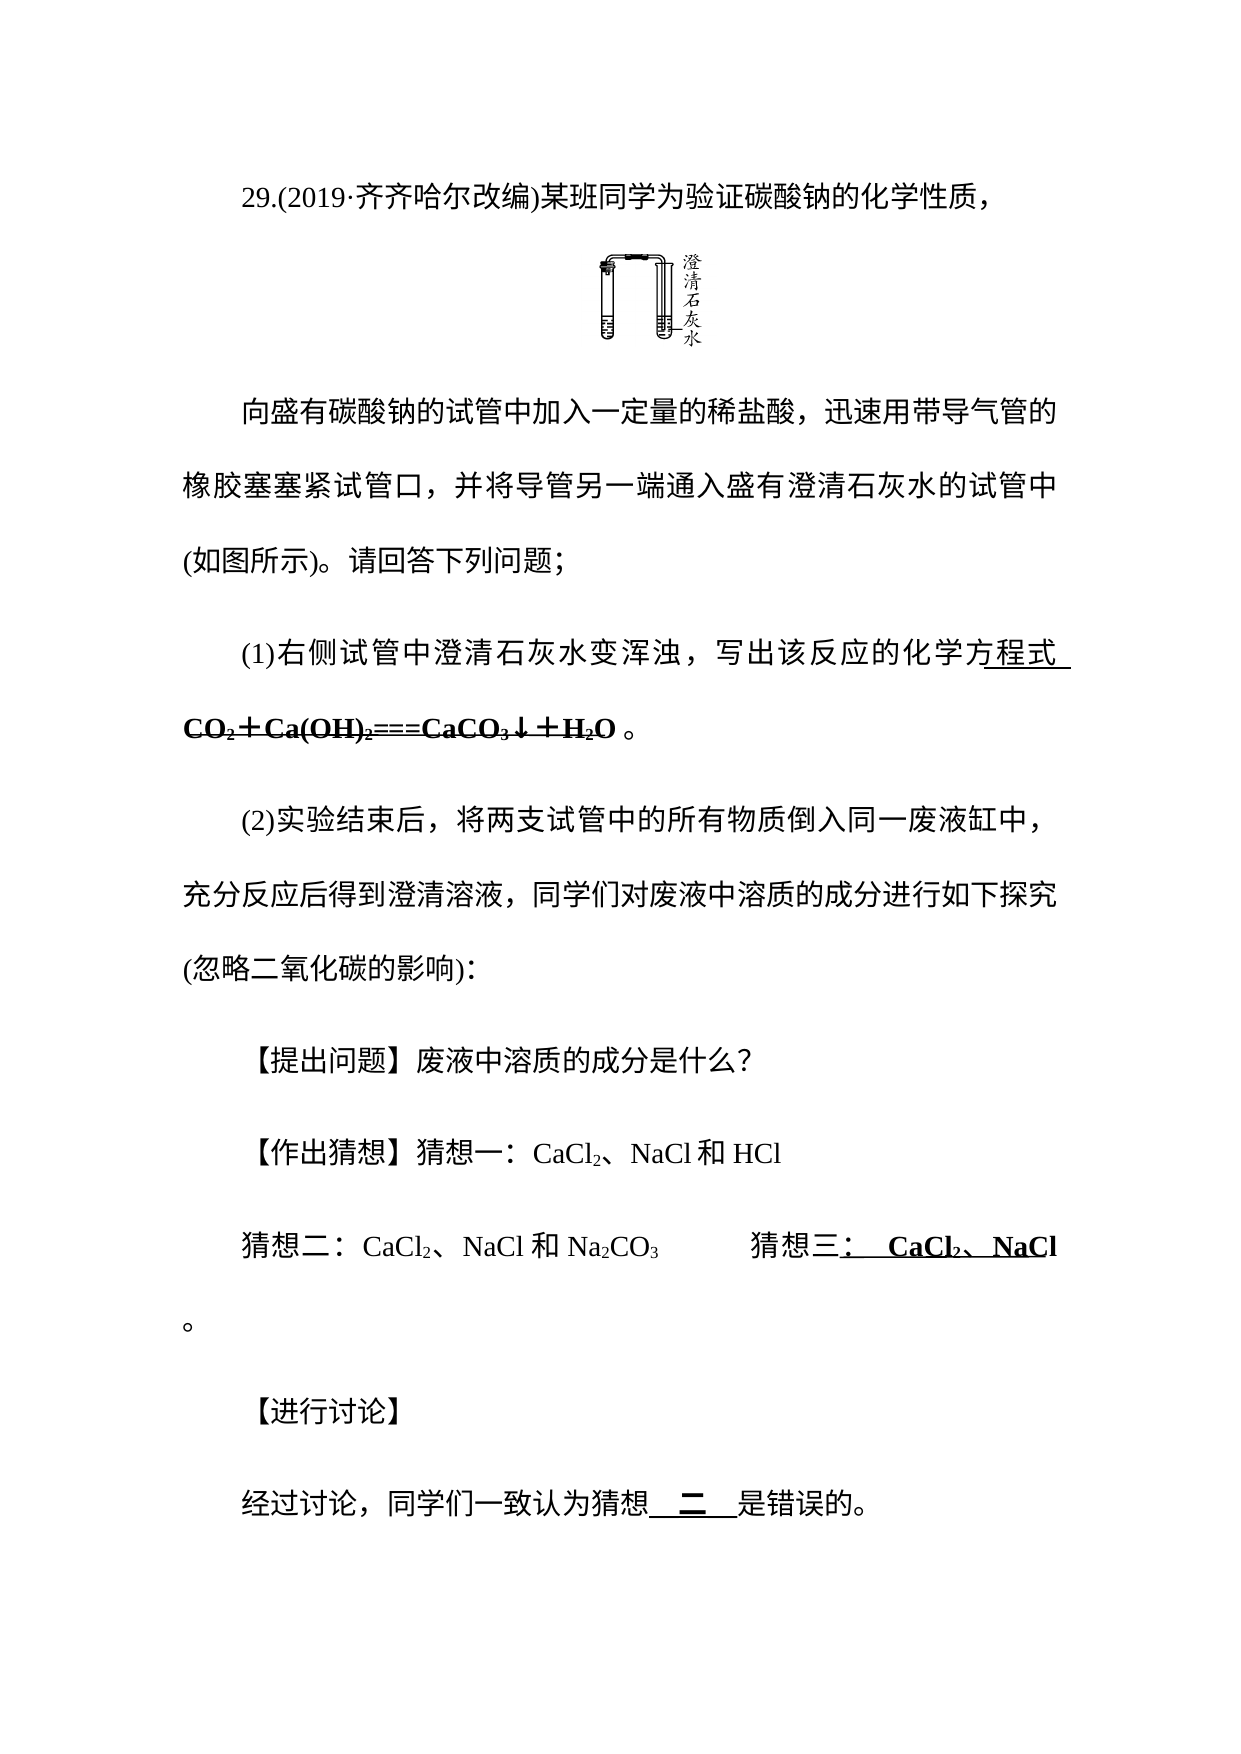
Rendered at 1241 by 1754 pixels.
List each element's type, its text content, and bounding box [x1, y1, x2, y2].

picture [581, 254, 718, 347]
text (1)右侧试管中澄清石灰水变浑浊，写出该反应的化学方程式 CO2＋Ca(OH)2===CaCO3↓＋H2O 。 [183, 618, 1058, 758]
text 经过讨论，同学们一致认为猜想__二__是错误的。 [183, 1469, 1058, 1534]
text 向盛有碳酸钠的试管中加入一定量的稀盐酸，迅速用带导气管的橡胶塞塞紧试管口，并将导管另一端通入盛有澄清石灰水的试管中(如图所示)。请回答下列问题； [183, 377, 1058, 591]
text 【提出问题】废液中溶质的成分是什么？ [183, 1027, 1058, 1092]
text (2)实验结束后，将两支试管中的所有物质倒入同一废液缸中，充分反应后得到澄清溶液，同学们对废液中溶质的成分进行如下探究(忽略二氧化碳的影响)： [183, 785, 1058, 999]
text 29.(2019·齐齐哈尔改编)某班同学为验证碳酸钠的化学性质， [183, 162, 1058, 227]
text 【作出猜想】猜想一：CaCl2、NaCl和HCl [183, 1119, 1058, 1184]
text 猜想二：CaCl2、NaCl和Na2CO3 猜想三： CaCl2、NaCl 。 [183, 1211, 1058, 1350]
text 【进行讨论】 [183, 1377, 1058, 1442]
